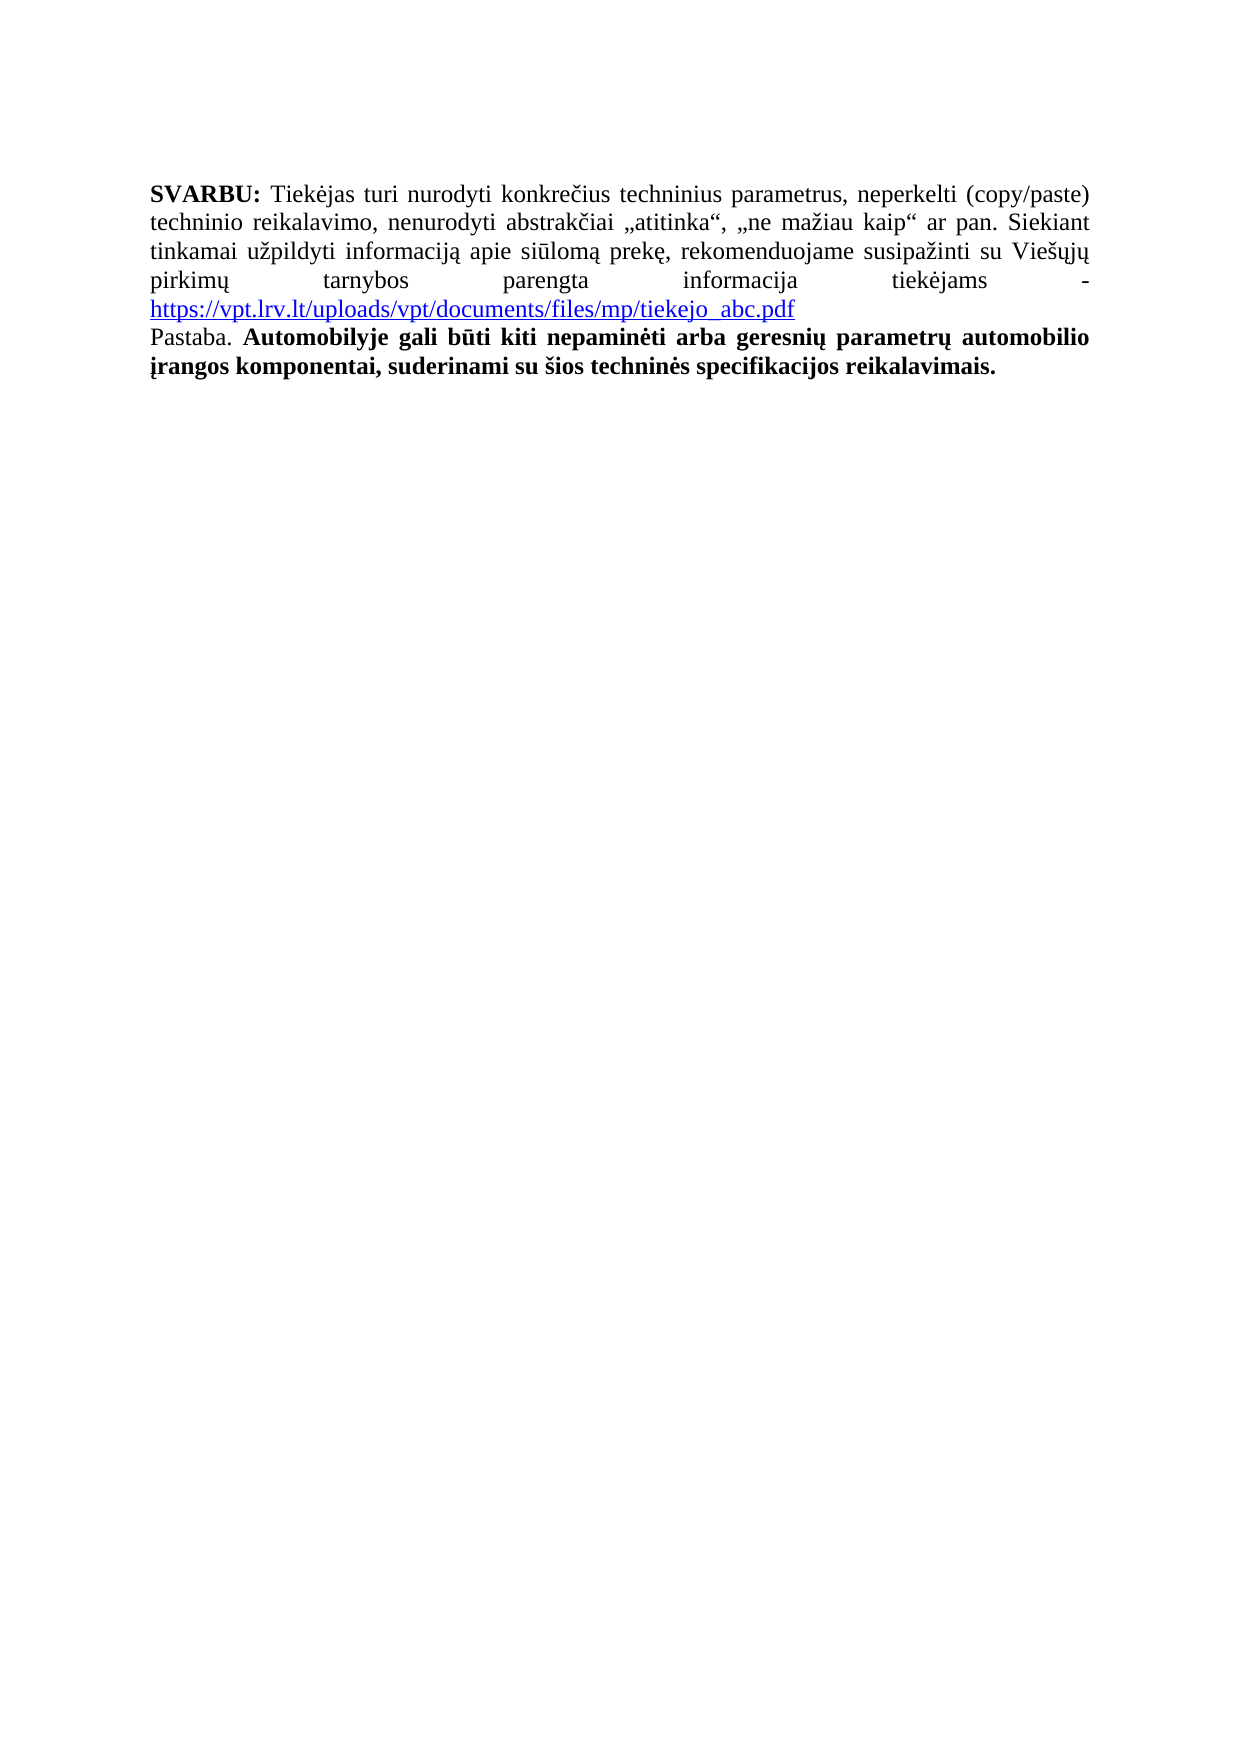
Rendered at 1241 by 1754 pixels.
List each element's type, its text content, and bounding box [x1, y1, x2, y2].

text SVARBU: Tiekėjas turi nurodyti konkrečius techninius parametrus, neperkelti (copy/paste) techninio reikalavimo, nenurodyti abstrakčiai „atitinka“, „ne mažiau kaip“ ar pan. Siekiant tinkamai užpildyti informaciją apie siūlomą prekę, rekomenduojame susipažinti su Viešųjų pirkimų tarnybos parengta informacija tiekėjams - https://vpt.lrv.lt/uploads/vpt/documents/files/mp/tiekejo_abc.pdf [150, 179, 1090, 322]
text Pastaba. Automobilyje gali būti kiti nepaminėti arba geresnių parametrų automobilio įrangos komponentai, suderinami su šios techninės specifikacijos reikalavimais. [150, 322, 1090, 380]
